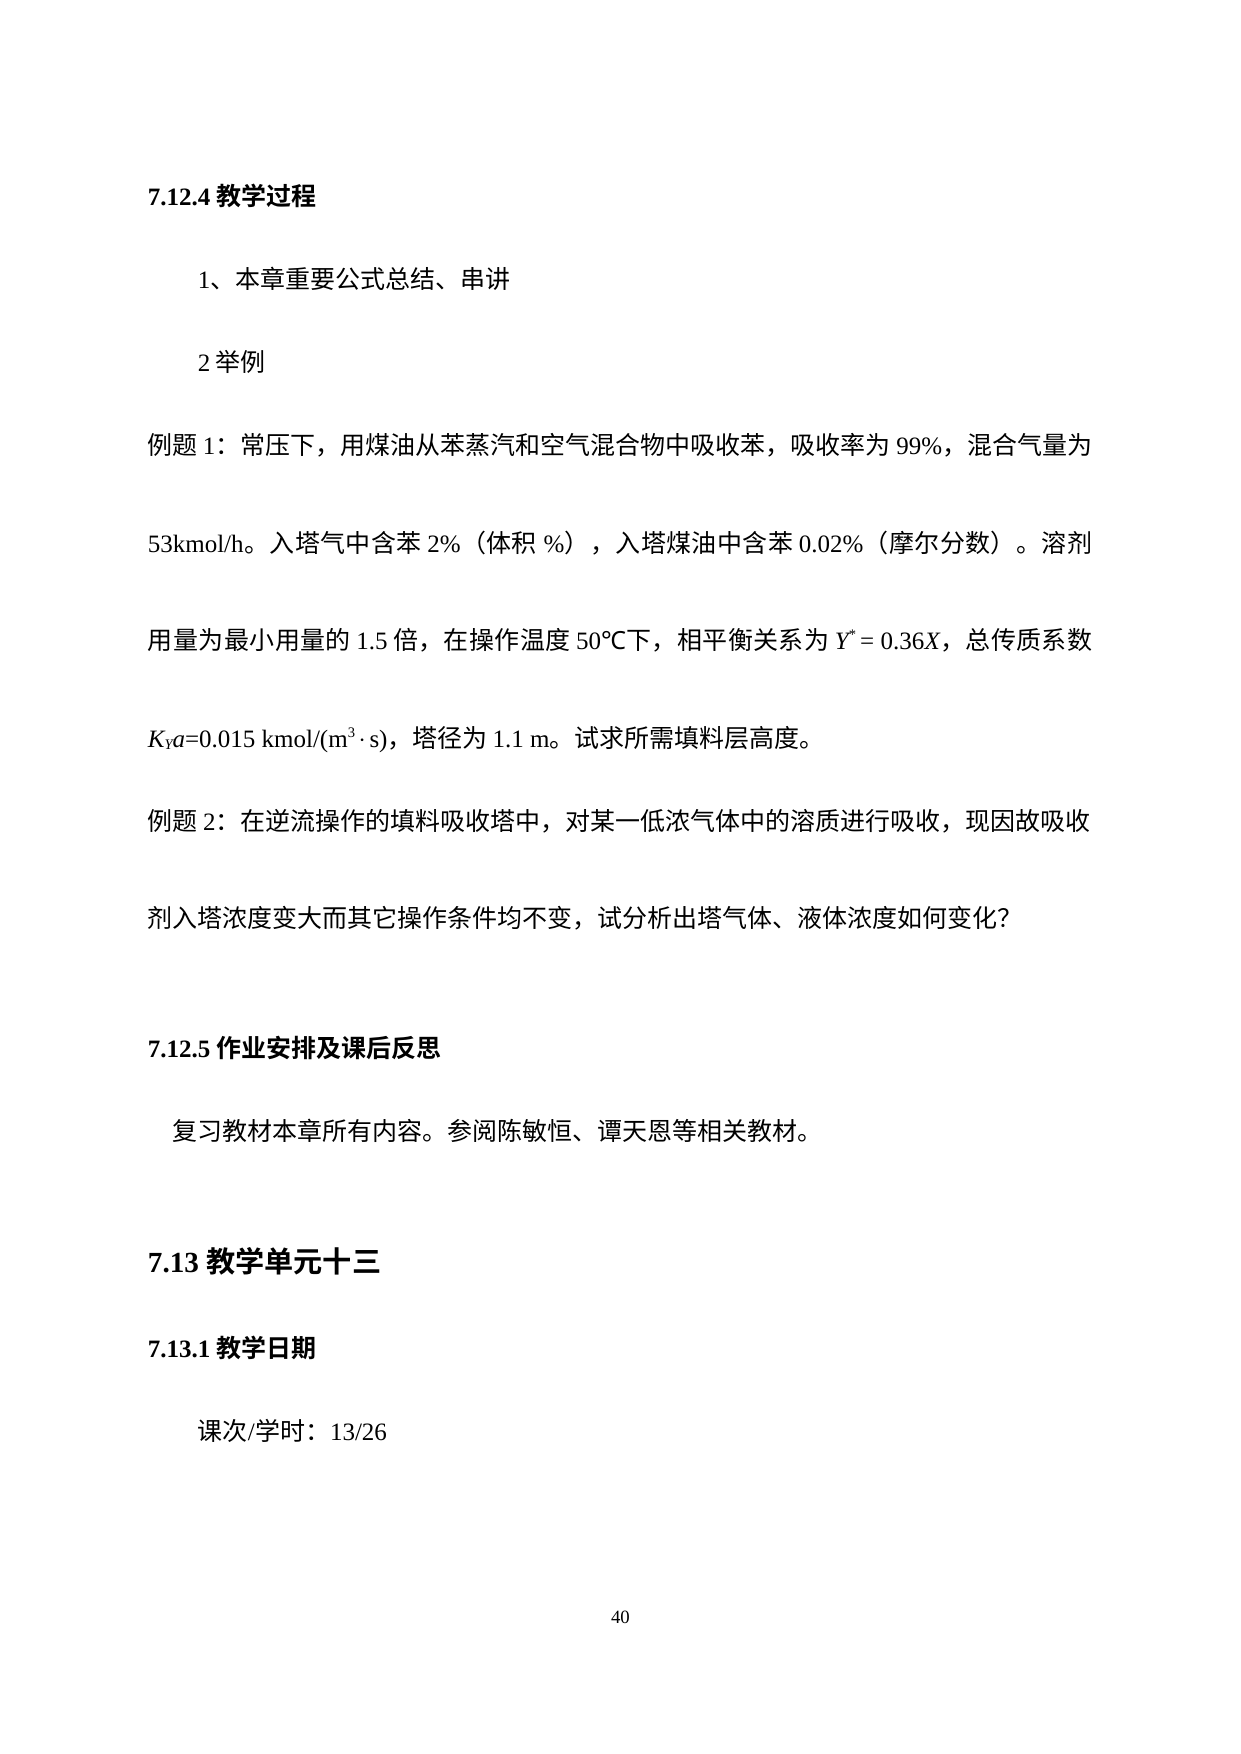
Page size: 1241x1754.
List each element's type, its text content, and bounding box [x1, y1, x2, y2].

subtitle 教学日期 [148, 1314, 1092, 1379]
text 例题1：常压下，用煤油从苯蒸汽和空气混合物中吸收苯，吸收率为99%，混合气量为53kmol/h。入塔气中含苯2%（体积 %），入塔煤油中含苯0.02%（摩尔分数）。溶剂用量为最小用量的1.5倍，在操作温度下，相平衡关系为Y* = 0.36X，总传质系数KYa=0.015 kmol/(m3s)，塔径为。试求所需填料层高度。 [148, 411, 1092, 769]
text 例题2：在逆流操作的填料吸收塔中，对某一低浓气体中的溶质进行吸收，现因故吸收剂入塔浓度变大而其它操作条件均不变，试分析出塔气体、液体浓度如何变化？ [148, 787, 1092, 949]
subtitle 作业安排及课后反思 [148, 1014, 1092, 1079]
text 2举例 [148, 328, 1092, 393]
text 课次/学时：13/26 [148, 1397, 1092, 1462]
subtitle 7.13 教学单元十三 [148, 1227, 1092, 1292]
subtitle 教学过程 [148, 162, 1092, 227]
text 1、本章重要公式总结、串讲 [148, 245, 1092, 310]
text 复习教材本章所有内容。参阅陈敏恒、谭天恩等相关教材。 [148, 1097, 1092, 1162]
